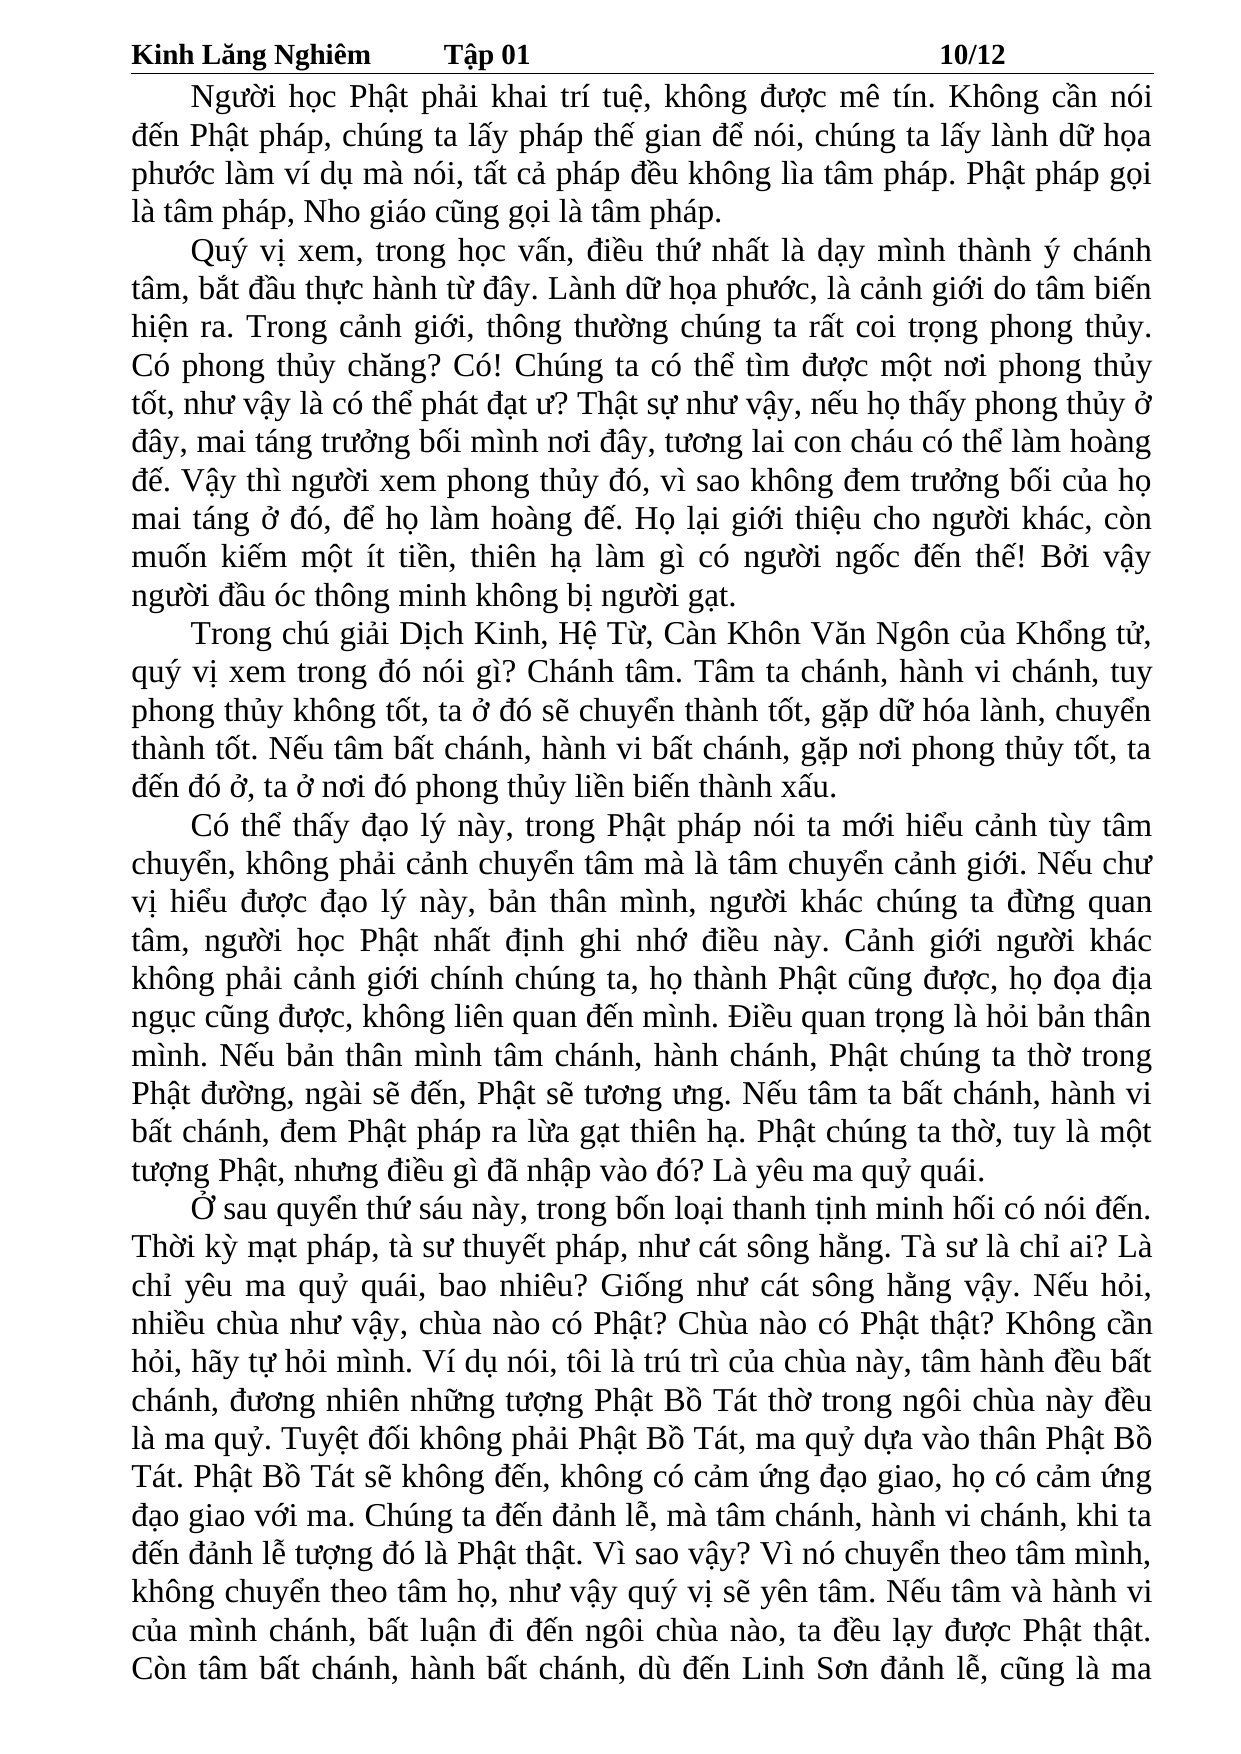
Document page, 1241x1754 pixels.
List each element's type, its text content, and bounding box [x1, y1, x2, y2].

text Có thể thấy đạo lý này, trong Phật pháp nói ta mới hiểu cảnh tùy tâm chuyển, không phải cảnh chuyển tâm mà là tâm chuyển cảnh giới. Nếu chư vị hiểu được đạo lý này, bản thân mình, người khác chúng ta đừng quan tâm, người học Phật nhất định ghi nhớ điều này. Cảnh giới người khác không phải cảnh giới chính chúng ta, họ thành Phật cũng được, họ đọa địa ngục cũng được, không liên quan đến mình. Điều quan trọng là hỏi bản thân mình. Nếu bản thân mình tâm chánh, hành chánh, Phật chúng ta thờ trong Phật đường, ngài sẽ đến, Phật sẽ tương ưng. Nếu tâm ta bất chánh, hành vi bất chánh, đem Phật pháp ra lừa gạt thiên hạ. Phật chúng ta thờ, tuy là một tượng Phật, nhưng điều gì đã nhập vào đó? Là yêu ma quỷ quái. [131, 805, 1154, 1188]
text Người học Phật phải khai trí tuệ, không được mê tín. Không cần nói đến Phật pháp, chúng ta lấy pháp thế gian để nói, chúng ta lấy lành dữ họa phước làm ví dụ mà nói, tất cả pháp đều không lìa tâm pháp. Phật pháp gọi là tâm pháp, Nho giáo cũng gọi là tâm pháp. [131, 77, 1154, 230]
text Trong chú giải Dịch Kinh, Hệ Từ, Càn Khôn Văn Ngôn của Khổng tử, quý vị xem trong đó nói gì? Chánh tâm. Tâm ta chánh, hành vi chánh, tuy phong thủy không tốt, ta ở đó sẽ chuyển thành tốt, gặp dữ hóa lành, chuyển thành tốt. Nếu tâm bất chánh, hành vi bất chánh, gặp nơi phong thủy tốt, ta đến đó ở, ta ở nơi đó phong thủy liền biến thành xấu. [131, 613, 1154, 805]
text Quý vị xem, trong học vấn, điều thứ nhất là dạy mình thành ý chánh tâm, bắt đầu thực hành từ đây. Lành dữ họa phước, là cảnh giới do tâm biến hiện ra. Trong cảnh giới, thông thường chúng ta rất coi trọng phong thủy. Có phong thủy chăng? Có! Chúng ta có thể tìm được một nơi phong thủy tốt, như vậy là có thể phát đạt ư? Thật sự như vậy, nếu họ thấy phong thủy ở đây, mai táng trưởng bối mình nơi đây, tương lai con cháu có thể làm hoàng đế. Vậy thì người xem phong thủy đó, vì sao không đem trưởng bối của họ mai táng ở đó, để họ làm hoàng đế. Họ lại giới thiệu cho người khác, còn muốn kiếm một ít tiền, thiên hạ làm gì có người ngốc đến thế! Bởi vậy người đầu óc thông minh không bị người gạt. [131, 230, 1154, 613]
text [131, 1188, 1154, 1687]
